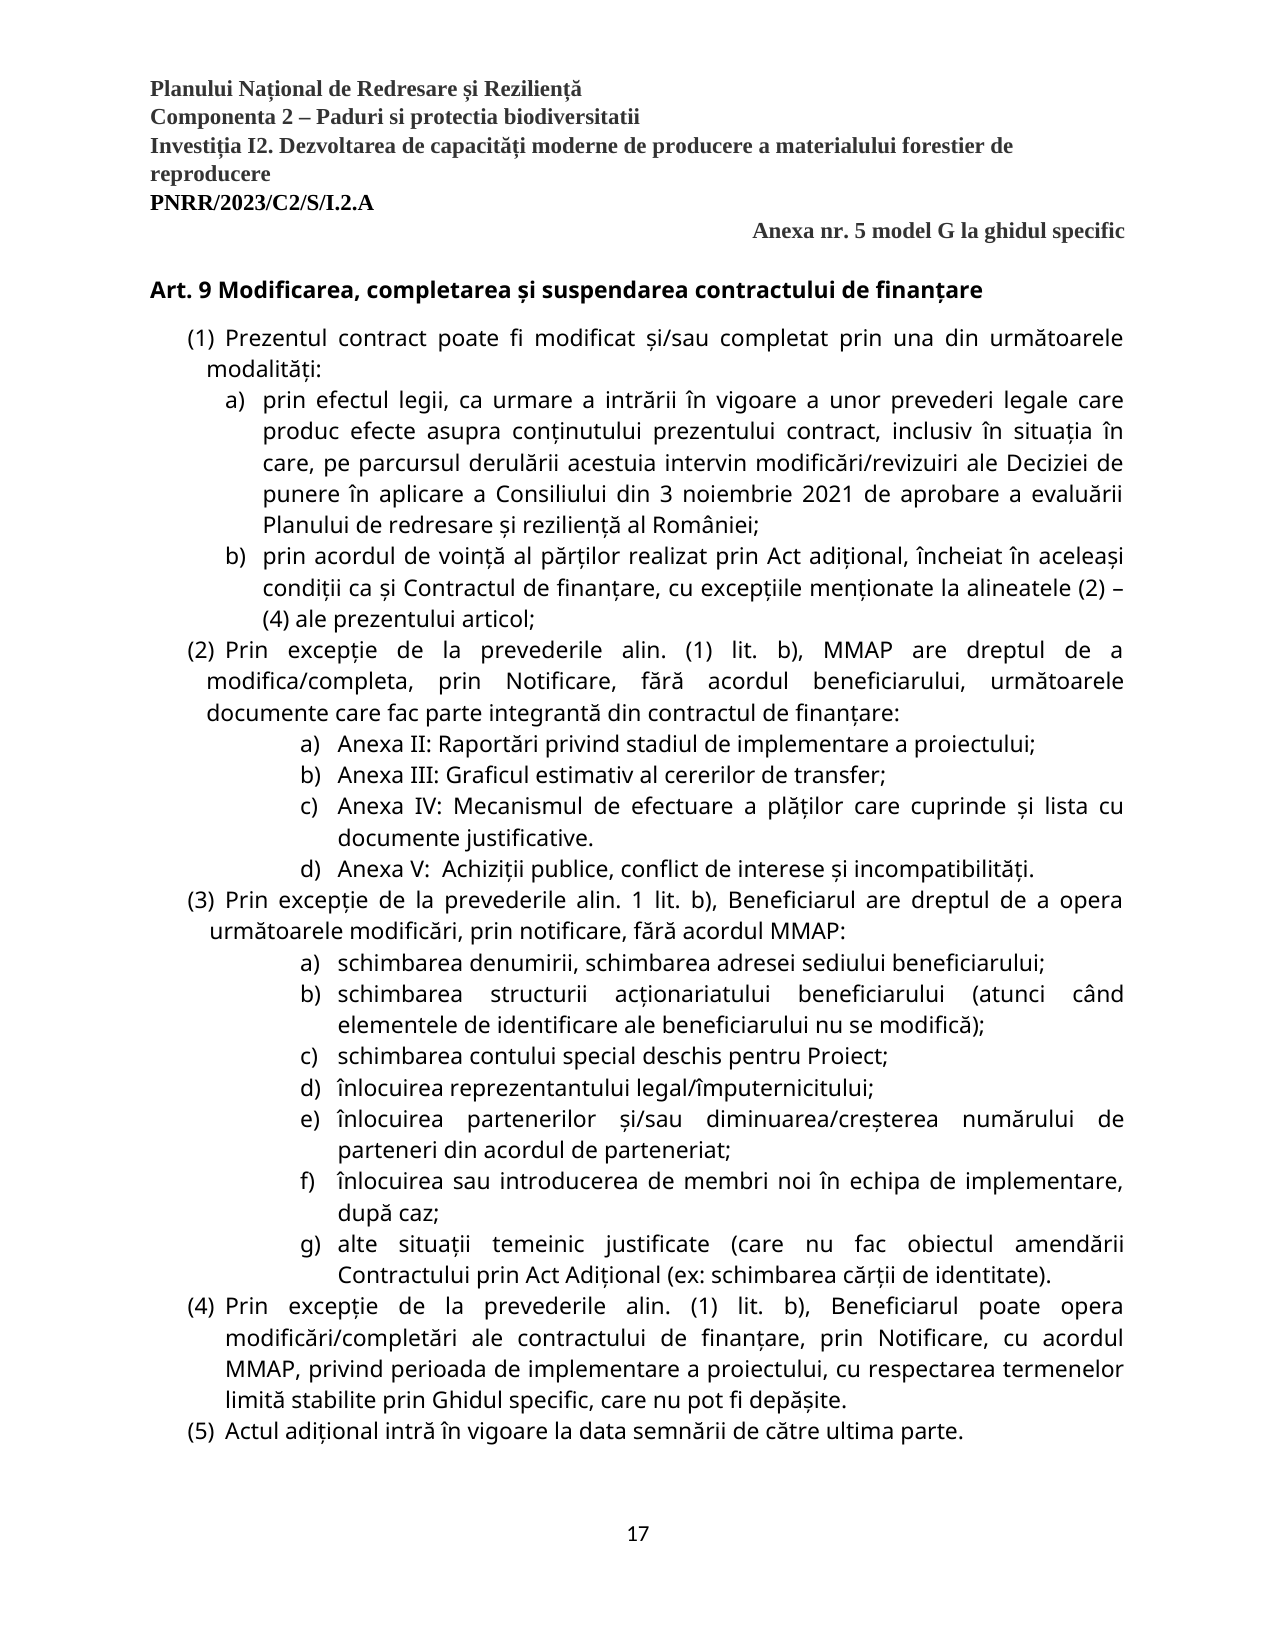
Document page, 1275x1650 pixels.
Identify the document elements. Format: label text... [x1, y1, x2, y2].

list alte situaţii temeinic justificate (care nu fac obiectul amendării Contractului prin Act Adiţional (ex: schimbarea cărții de identitate). [300, 1228, 1125, 1290]
list Prin excepție de la prevederile alin. (1) lit. b), Beneficiarul poate opera modificări/completări ale contractului de finanțare, prin Notificare, cu acordul MMAP, privind perioada de implementare a proiectului, cu respectarea termenelor limită stabilite prin Ghidul specific, care nu pot fi depășite. [187, 1290, 1125, 1415]
list prin efectul legii, ca urmare a intrării în vigoare a unor prevederi legale care produc efecte asupra conținutului prezentului contract, inclusiv în situația în care, pe parcursul derulării acestuia intervin modificări/revizuiri ale Deciziei de punere în aplicare a Consiliului din 3 noiembrie 2021 de aprobare a evaluării Planului de redresare și reziliență al României; [225, 384, 1125, 540]
list înlocuirea reprezentantului legal/împuternicitului; [300, 1072, 1125, 1103]
text Art. 9 Modificarea, completarea și suspendarea contractului de finanțare [150, 274, 1125, 305]
list Anexa III: Graficul estimativ al cererilor de transfer; [300, 759, 1125, 790]
list înlocuirea partenerilor și/sau diminuarea/creșterea numărului de parteneri din acordul de parteneriat; [300, 1103, 1125, 1165]
list prin acordul de voință al părților realizat prin Act adițional, încheiat în aceleași condiții ca și Contractul de finanțare, cu excepțiile menționate la alineatele (2) – (4) ale prezentului articol; [225, 540, 1125, 634]
list Prezentul contract poate fi modificat și/sau completat prin una din următoarele modalități: [187, 322, 1125, 384]
list Anexa IV: Mecanismul de efectuare a plăților care cuprinde și lista cu documente justificative. [300, 790, 1125, 853]
list schimbarea denumirii, schimbarea adresei sediului beneficiarului; [300, 947, 1125, 978]
list Actul adițional intră în vigoare la data semnării de către ultima parte. [187, 1415, 1125, 1447]
list schimbarea structurii acţionariatului beneficiarului (atunci când elementele de identificare ale beneficiarului nu se modifică); [300, 978, 1125, 1040]
list Anexa II: Raportări privind stadiul de implementare a proiectului; [300, 728, 1125, 759]
list Anexa V: Achiziții publice, conflict de interese și incompatibilități. [300, 853, 1125, 884]
list Prin excepție de la prevederile alin. 1 lit. b), Beneficiarul are dreptul de a opera următoarele modificări, prin notificare, fără acordul MMAP: [187, 884, 1125, 947]
list înlocuirea sau introducerea de membri noi în echipa de implementare, după caz; [300, 1165, 1125, 1228]
list schimbarea contului special deschis pentru Proiect; [300, 1040, 1125, 1072]
list Prin excepție de la prevederile alin. (1) lit. b), MMAP are dreptul de a modifica/completa, prin Notificare, fără acordul beneficiarului, următoarele documente care fac parte integrantă din contractul de finanțare: [187, 634, 1125, 728]
